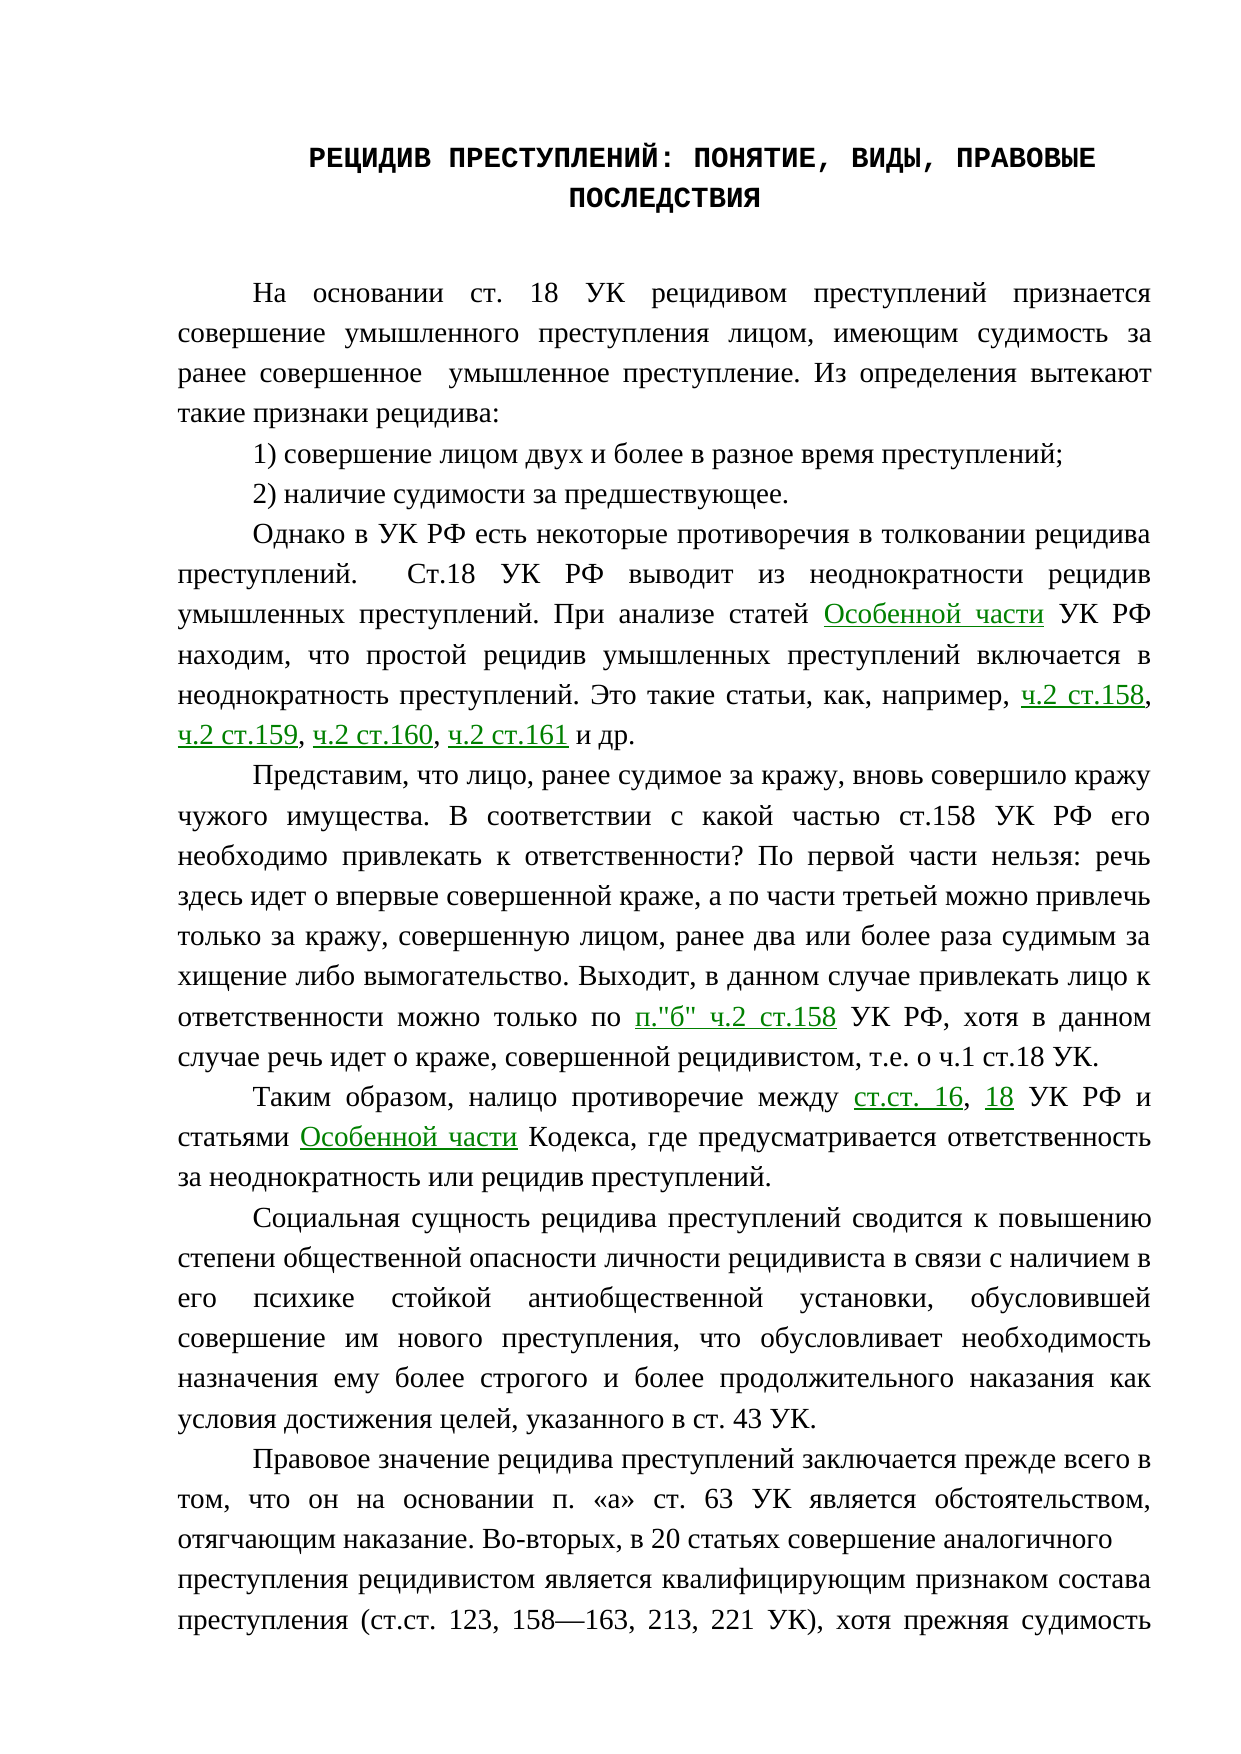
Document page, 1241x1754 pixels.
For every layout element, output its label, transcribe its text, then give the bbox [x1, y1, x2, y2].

text 1) совершение лицом двух и более в разное время преступлений; [177, 436, 1152, 469]
text Представим, что лицо, ранее судимое за кражу, вновь совершило кражу чужого имущества. В соответствии с какой частью ст.158 УК РФ его необходимо привлекать к ответственности? По первой части нельзя: речь здесь идет о впервые совершенной краже, а по части третьей можно привлечь только за кражу, совершенную лицом, ранее два или более раза судимым за хищение либо вымогательство. Выходит, в данном случае привлекать лицо к ответственности можно только по п."б" ч.2 ст.158 УК РФ, хотя в данном случае речь идет о краже, совершенной рецидивистом, т.е. о ч.1 ст.18 УК. [177, 757, 1152, 1072]
text Правовое значение рецидива преступлений заключается прежде всего в том, что он на основании п. «а» ст. 63 УК является обстоятельством, отягчающим наказание. Во-вторых, в 20 статьях совершение аналогичного [177, 1441, 1152, 1555]
text На основании ст. 18 УК рецидивом преступлений признается совершение умышленного преступления лицом, имеющим судимость за ранее совершенное умышленное преступление. Из определения вытекают такие признаки рецидива: [177, 275, 1152, 429]
text 2) наличие судимости за предшествующее. [177, 476, 1152, 509]
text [177, 1562, 1152, 1635]
text Однако в УК РФ есть некоторые противоречия в толковании рецидива преступлений. Ст.18 УК РФ выводит из неоднократности рецидив умышленных преступлений. При анализе статей Особенной части УК РФ находим, что простой рецидив умышленных преступлений включается в неоднократность преступлений. Это такие статьи, как, например, ч.2 ст.158, ч.2 ст.159, ч.2 ст.160, ч.2 ст.161 и др. [177, 516, 1152, 751]
text Социальная сущность рецидива преступлений сводится к повышению степени общественной опасности личности рецидивиста в связи с наличием в его психике стойкой антиобщественной установки, обусловившей совершение им нового преступления, что обусловливает необходимость назначения ему более строгого и более продолжительного наказания как условия достижения целей, указанного в ст. 43 УК. [177, 1200, 1152, 1434]
subtitle Рецидив преступлений: понятие, виды, правовые последствия [177, 143, 1152, 216]
text Таким образом, налицо противоречие между ст.ст. 16, 18 УК РФ и статьями Особенной части Кодекса, где предусматривается ответственность за неоднократность или рецидив преступлений. [177, 1079, 1152, 1193]
